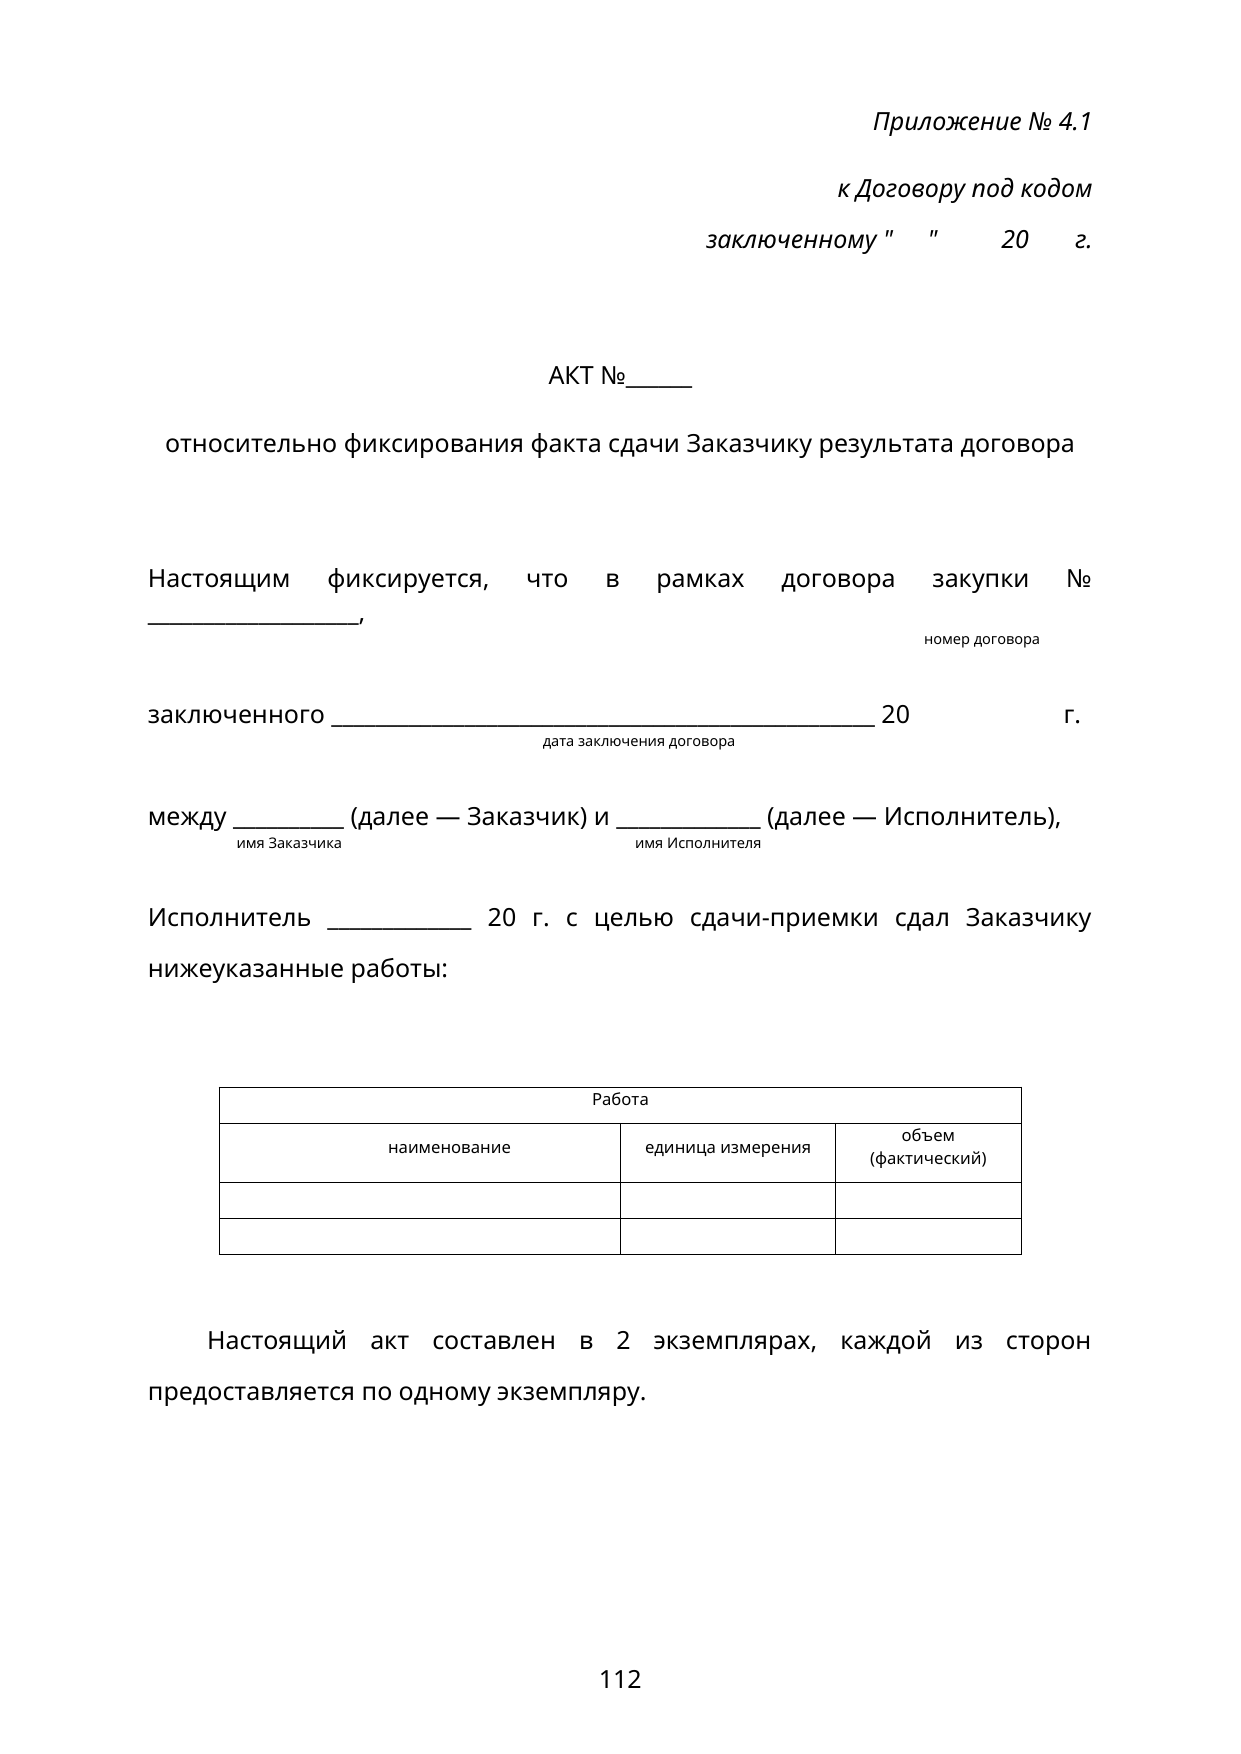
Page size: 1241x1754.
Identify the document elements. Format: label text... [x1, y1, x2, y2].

text Настоящим фиксируется, что в рамках договора закупки № ___________________, [148, 561, 1092, 629]
text АКТ №______ [148, 358, 1092, 392]
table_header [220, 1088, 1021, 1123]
text между __________ (далее — Заказчик) и _____________ (далее — Исполнитель), [148, 798, 1130, 832]
text дата заключения договора [148, 731, 1130, 765]
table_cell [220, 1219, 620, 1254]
text относительно фиксирования факта сдачи Заказчику результата договора [148, 425, 1092, 459]
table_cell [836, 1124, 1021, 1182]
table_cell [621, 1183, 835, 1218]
text к Договору под кодом заключенному " " 20 г. [148, 171, 1092, 256]
text Приложение № 4.1 [148, 103, 1092, 137]
text Настоящий акт составлен в 2 экземплярах, каждой из сторон предоставляется по одному экземпляру. [148, 1323, 1092, 1408]
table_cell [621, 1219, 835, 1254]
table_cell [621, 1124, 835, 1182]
text номер договора [871, 629, 1092, 663]
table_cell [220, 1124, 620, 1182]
text заключенного _________________________________________________ 20 г. [148, 697, 1092, 731]
text имя Заказчика имя Исполнителя [236, 832, 1093, 866]
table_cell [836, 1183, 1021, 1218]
text Исполнитель _____________ 20 г. с целью сдачи-приемки сдал Заказчику нижеуказанные работы: [148, 900, 1092, 985]
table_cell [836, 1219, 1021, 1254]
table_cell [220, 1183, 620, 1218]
